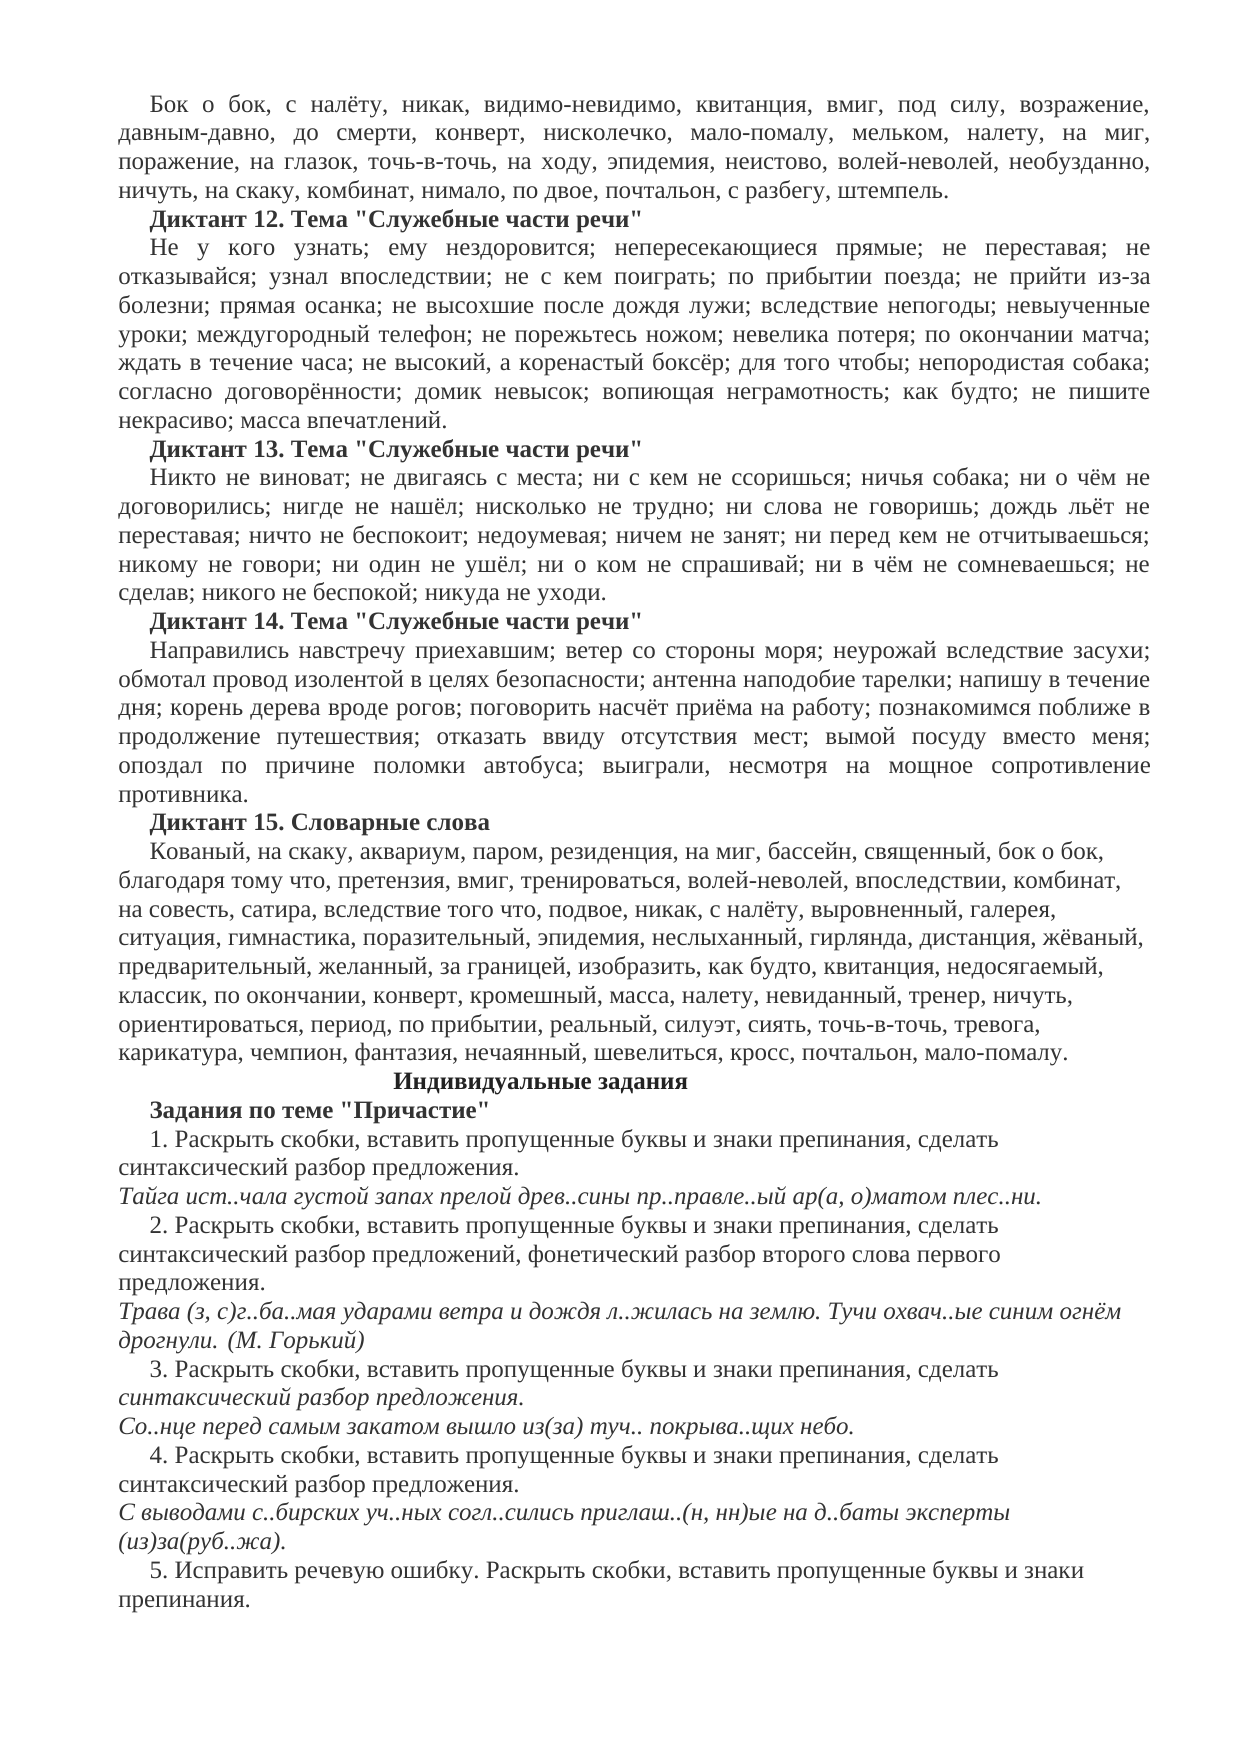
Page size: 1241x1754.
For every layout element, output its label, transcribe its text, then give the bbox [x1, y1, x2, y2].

text 4. Раскрыть скобки, вставить пропущенные буквы и знаки препинания, сделать синтаксический разбор предложения. [118, 1440, 1152, 1497]
text Диктант 13. Тема "Служебные части речи" [118, 434, 1152, 462]
text Задания по теме "Причастие" [118, 1095, 1152, 1124]
text Бок о бок, с налёту, никак, видимо-невидимо, квитанция, вмиг, под силу, возражение, давным-давно, до смерти, конверт, нисколечко, мало-помалу, мельком, налету, на миг, поражение, на глазок, точь-в-точь, на ходу, эпидемия, неистово, волей-неволей, необузданно, ничуть, на скаку, комбинат, нимало, по двое, почтальон, с разбегу, штемпель. [118, 89, 1152, 204]
text Кованый, на скаку, аквариум, паром, резиденция, на миг, бассейн, священный, бок о бок, благодаря тому что, претензия, вмиг, тренироваться, волей-неволей, впоследствии, комбинат, на совесть, сатира, вследствие того что, подвое, никак, с налёту, выровненный, галерея, ситуация, гимнастика, поразительный, эпидемия, неслыханный, гирлянда, дистанция, жёваный, предварительный, желанный, за границей, изобразить, как будто, квитанция, недосягаемый, классик, по окончании, конверт, кромешный, масса, налету, невиданный, тренер, ничуть, ориентироваться, период, по прибытии, реальный, силуэт, сиять, точь-в-точь, тревога, карикатура, чемпион, фантазия, нечаянный, шевелиться, кросс, почтальон, мало-помалу. Индивидуальные задания [118, 836, 1152, 1095]
text Направились навстречу приехавшим; ветер со стороны моря; неурожай вследствие засухи; обмотал провод изолентой в целях безопасности; антенна наподобие тарелки; напишу в течение дня; корень дерева вроде рогов; поговорить насчёт приёма на работу; познакомимся поближе в продолжение путешествия; отказать ввиду отсутствия мест; вымой посуду вместо меня; опоздал по причине поломки автобуса; выиграли, несмотря на мощное сопротивление противника. [118, 635, 1152, 807]
text Диктант 12. Тема "Служебные части речи" [118, 204, 1152, 232]
text 2. Раскрыть скобки, вставить пропущенные буквы и знаки препинания, сделать синтаксический разбор предложений, фонетический разбор второго слова первого предложения. [118, 1210, 1152, 1296]
text Тайга ист..чала густой запах прелой древ..сины пр..правле..ый ар(а, о)матом плес..ни. [118, 1181, 1152, 1210]
text Трава (з, с)г..ба..мая ударами ветра и дождя л..жилась на землю. Тучи охвач..ые синим огнём дрогнули. (М. Горький) [118, 1296, 1152, 1354]
text С выводами с..бирских уч..ных согл..сились приглаш..(н, нн)ые на д..баты эксперты (из)за(руб..жа). [118, 1497, 1152, 1555]
text Диктант 14. Тема "Служебные части речи" [118, 606, 1152, 635]
text 1. Раскрыть скобки, вставить пропущенные буквы и знаки препинания, сделать синтаксический разбор предложения. [118, 1124, 1152, 1181]
text Со..нце перед самым закатом вышло из(за) туч.. покрыва..щих небо. [118, 1411, 1152, 1440]
text 3. Раскрыть скобки, вставить пропущенные буквы и знаки препинания, сделать синтаксический разбор предложения. [118, 1354, 1152, 1411]
text Не у кого узнать; ему нездоровится; непересекающиеся прямые; не переставая; не отказывайся; узнал впоследствии; не с кем поиграть; по прибытии поезда; не прийти из-за болезни; прямая осанка; не высохшие после дождя лужи; вследствие непогоды; невыученные уроки; междугородный телефон; не порежьтесь ножом; невелика потеря; по окончании матча; ждать в течение часа; не высокий, а коренастый боксёр; для того чтобы; непородистая собака; согласно договорённости; домик невысок; вопиющая неграмотность; как будто; не пишите некрасиво; масса впечатлений. [118, 232, 1152, 434]
text 5. Исправить речевую ошибку. Раскрыть скобки, вставить пропущенные буквы и знаки препинания. [118, 1555, 1152, 1612]
text Диктант 15. Словарные слова [118, 807, 1152, 836]
text Никто не виноват; не двигаясь с места; ни с кем не ссоришься; ничья собака; ни о чём не договорились; нигде не нашёл; нисколько не трудно; ни слова не говоришь; дождь льёт не переставая; ничто не беспокоит; недоумевая; ничем не занят; ни перед кем не отчитываешься; никому не говори; ни один не ушёл; ни о ком не спрашивай; ни в чём не сомневаешься; не сделав; никого не беспокой; никуда не уходи. [118, 462, 1152, 606]
